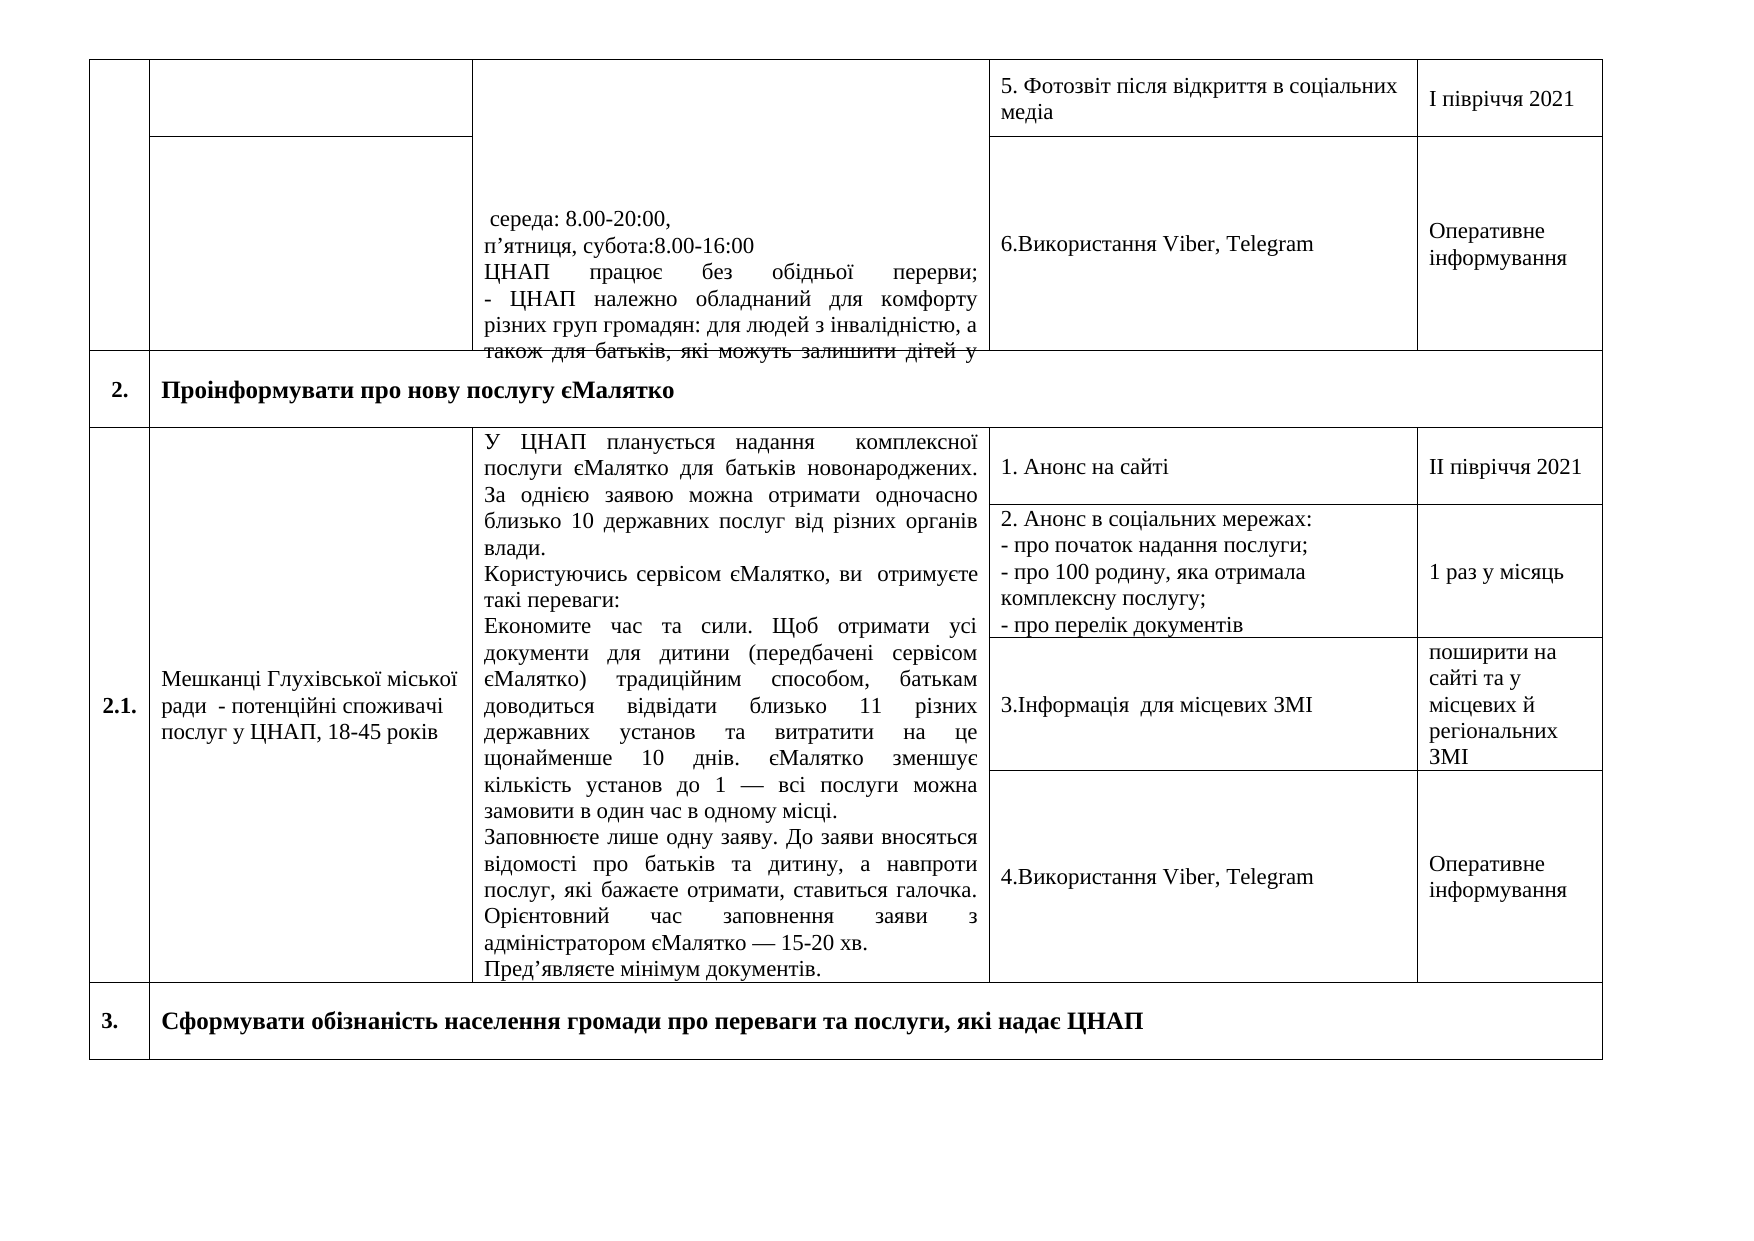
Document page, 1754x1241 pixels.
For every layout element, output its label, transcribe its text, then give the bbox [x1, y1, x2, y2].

table_cell ІІ півріччя 2021 [1418, 428, 1602, 504]
table_cell поширити на сайті та у місцевих й регіональних ЗМІ [1418, 638, 1602, 770]
table_cell Проінформувати про нову послугу єМалятко [150, 351, 1602, 427]
table_cell [150, 137, 472, 350]
table_cell 2. Анонс в соціальних мережах: - про початок надання послуги; - про 100 родину, яка отримала комплексну послугу; - про перелік документів [990, 505, 1417, 637]
table_cell 3. [90, 983, 149, 1059]
table_cell 6.Використання Viber, Telegram [990, 137, 1417, 350]
table_cell У ЦНАП планується надання комплексної послуги єМалятко для батьків новонароджених. За однією заявою можна отримати одночасно близько 10 державних послуг від різних органів влади. Користуючись сервісом єМалятко, ви отримуєте такі переваги: Економите час та сили. Щоб отримати усі документи для дитини (передбачені сервісом єМалятко) традиційним способом, батькам доводиться відвідати близько 11 різних державних установ та витратити на це щонайменше 10 днів. єМалятко зменшує кількість установ до 1 — всі послуги можна замовити в один час в одному місці. Заповнюєте лише одну заяву. До заяви вносяться відомості про батьків та дитину, а навпроти послуг, які бажаєте отримати, ставиться галочка. Орієнтовний час заповнення заяви з адміністратором єМалятко — 15-20 хв. Пред’являєте мінімум документів. [473, 428, 989, 982]
table_cell Оперативне інформування [1418, 771, 1602, 982]
table_cell 3.Інформація для місцевих ЗМІ [990, 638, 1417, 770]
table_cell Сформувати обізнаність населення громади про переваги та послуги, які надає ЦНАП [150, 983, 1602, 1059]
table_cell [90, 60, 149, 350]
table_cell 4.Використання Viber, Telegram [990, 771, 1417, 982]
table_cell 1. Анонс на сайті [990, 428, 1417, 504]
table_cell Оперативне інформування [1418, 137, 1602, 350]
table_cell Мешканці Глухівської міської ради - потенційні споживачі послуг у ЦНАП, 18-45 років [150, 428, 472, 982]
table_cell 1 раз у місяць [1418, 505, 1602, 637]
table_cell І півріччя 2021 [1418, 60, 1602, 136]
table_cell 2.1. [90, 428, 149, 982]
table_cell 5. Фотозвіт після відкриття в соціальних медіа [990, 60, 1417, 136]
table_cell 2. [90, 351, 149, 427]
